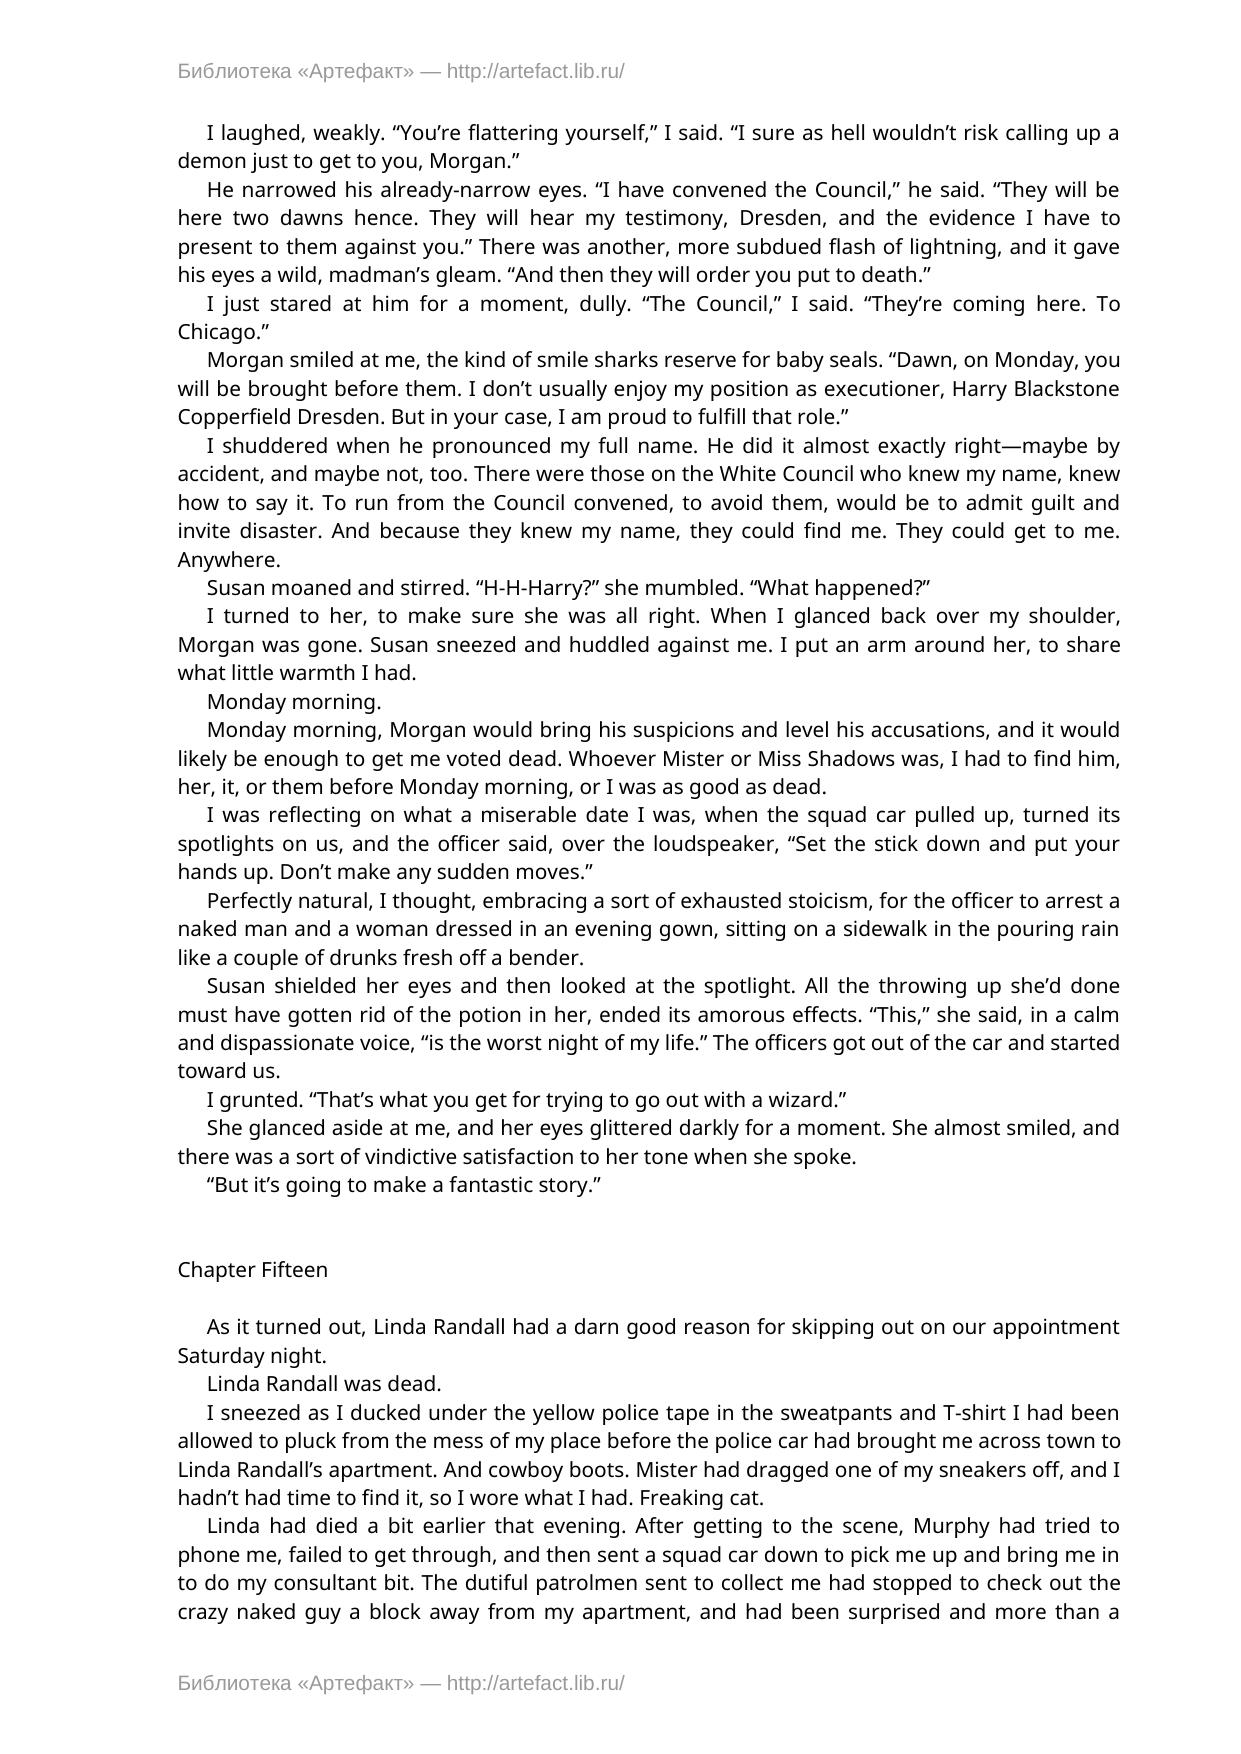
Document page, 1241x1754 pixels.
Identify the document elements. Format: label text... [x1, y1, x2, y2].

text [177, 1512, 1122, 1625]
text I shuddered when he pronounced my full name. He did it almost exactly right—maybe by accident, and maybe not, too. There were those on the White Council who knew my name, knew how to say it. To run from the Council convened, to avoid them, would be to admit guilt and invite disaster. And because they knew my name, they could find me. They could get to me. Anywhere. [177, 431, 1122, 573]
text Susan moaned and stirred. “H-H-Harry?” she mumbled. “What happened?” [177, 573, 1122, 602]
text I grunted. “That’s what you get for trying to go out with a wizard.” [177, 1085, 1122, 1113]
text “But it’s going to make a fantastic story.” [177, 1170, 1122, 1199]
text Monday morning, Morgan would bring his suspicions and level his accusations, and it would likely be enough to get me voted dead. Whoever Mister or Miss Shadows was, I had to find him, her, it, or them before Monday morning, or I was as good as dead. [177, 715, 1122, 801]
text I turned to her, to make sure she was all right. When I glanced back over my shoulder, Morgan was gone. Susan sneezed and huddled against me. I put an arm around her, to share what little warmth I had. [177, 602, 1122, 687]
text She glanced aside at me, and her eyes glittered darkly for a moment. She almost smiled, and there was a sort of vindictive satisfaction to her tone when she spoke. [177, 1113, 1122, 1170]
subtitle Chapter Fifteen [177, 1256, 1122, 1284]
text Susan shielded her eyes and then looked at the spotlight. All the throwing up she’d done must have gotten rid of the potion in her, ended its amorous effects. “This,” she said, in a calm and dispassionate voice, “is the worst night of my life.” The officers got out of the car and started toward us. [177, 971, 1122, 1085]
text Monday morning. [177, 687, 1122, 715]
text Morgan smiled at me, the kind of smile sharks reserve for baby seals. “Dawn, on Monday, you will be brought before them. I don’t usually enjoy my position as executioner, Harry Blackstone Copperfield Dresden. But in your case, I am proud to fulfill that role.” [177, 346, 1122, 431]
text He narrowed his already-narrow eyes. “I have convened the Council,” he said. “They will be here two dawns hence. They will hear my testimony, Dresden, and the evidence I have to present to them against you.” There was another, more subdued flash of lightning, and it gave his eyes a wild, madman’s gleam. “And then they will order you put to death.” [177, 175, 1122, 289]
text As it turned out, Linda Randall had a darn good reason for skipping out on our appointment Saturday night. [177, 1312, 1122, 1369]
text Linda Randall was dead. [177, 1369, 1122, 1398]
text I sneezed as I ducked under the yellow police tape in the sweatpants and T-shirt I had been allowed to pluck from the mess of my place before the police car had brought me across town to Linda Randall’s apartment. And cowboy boots. Mister had dragged one of my sneakers off, and I hadn’t had time to find it, so I wore what I had. Freaking cat. [177, 1398, 1122, 1512]
text I laughed, weakly. “You’re flattering yourself,” I said. “I sure as hell wouldn’t risk calling up a demon just to get to you, Morgan.” [177, 118, 1122, 175]
text Perfectly natural, I thought, embracing a sort of exhausted stoicism, for the officer to arrest a naked man and a woman dressed in an evening gown, sitting on a sidewalk in the pouring rain like a couple of drunks fresh off a bender. [177, 886, 1122, 971]
text I just stared at him for a moment, dully. “The Council,” I said. “They’re coming here. To Chicago.” [177, 289, 1122, 346]
text I was reflecting on what a miserable date I was, when the squad car pulled up, turned its spotlights on us, and the officer said, over the loudspeaker, “Set the stick down and put your hands up. Don’t make any sudden moves.” [177, 801, 1122, 886]
